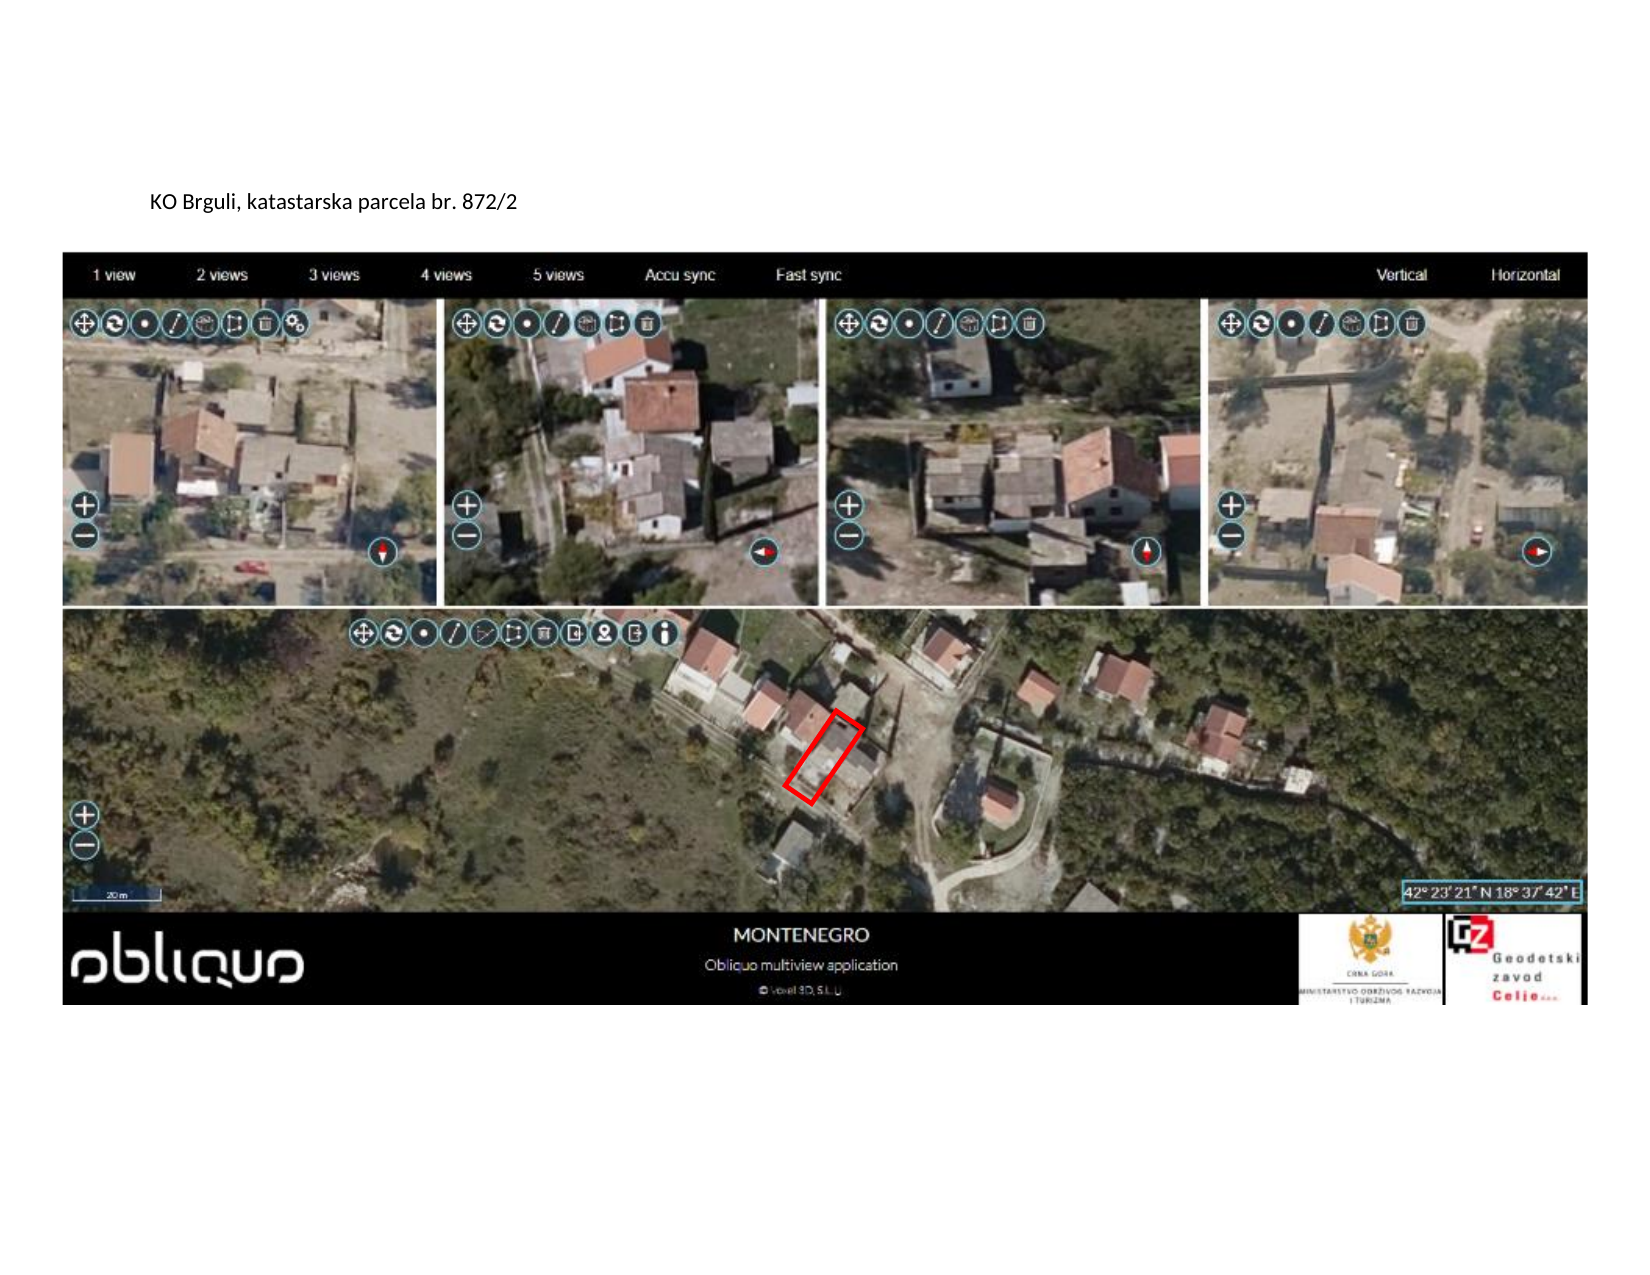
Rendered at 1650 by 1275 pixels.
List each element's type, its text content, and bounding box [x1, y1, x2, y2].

picture [62, 251, 1588, 1005]
text KO Brguli, katastarska parcela br. 872/2 [150, 187, 1500, 215]
